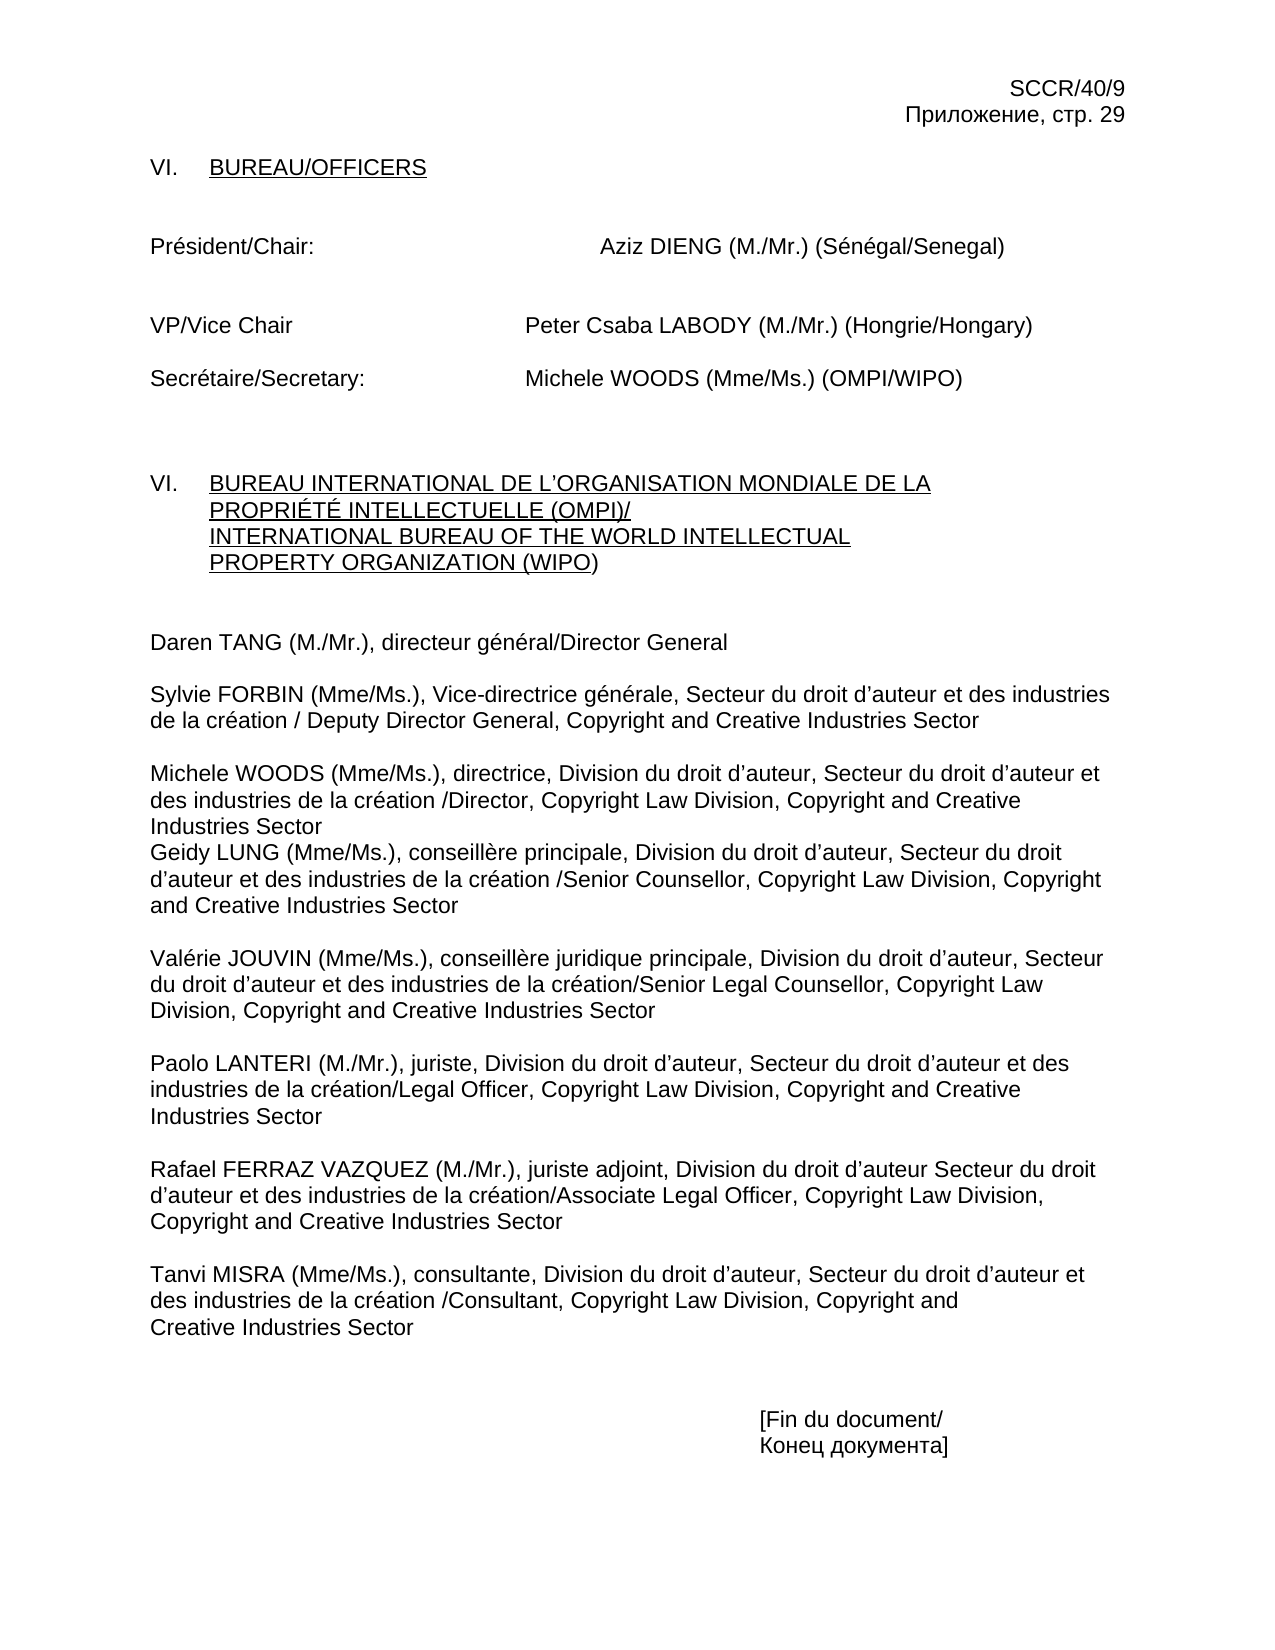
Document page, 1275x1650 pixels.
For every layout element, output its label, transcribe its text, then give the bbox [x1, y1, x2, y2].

text Secrétaire/Secretary: Michele WOODS (Mme/Ms.) (OMPI/WIPO) [150, 365, 1125, 391]
text Daren TANG (M./Mr.), directeur général/Director General [150, 628, 1125, 655]
text Tanvi MISRA (Mme/Ms.), consultante, Division du droit d’auteur, Secteur du droit d’auteur et des industries de la création /Consultant, Copyright Law Division, Copyright and [150, 1261, 1125, 1314]
text Michele WOODS (Mme/Ms.), directrice, Division du droit d’auteur, Secteur du droit d’auteur et des industries de la création /Director, Copyright Law Division, Copyright and Creative Industries Sector [150, 760, 1125, 839]
text Конец документа] [750, 1432, 1125, 1485]
text PROPRIÉTÉ INTELLECTUELLE (OMPI)/ INTERNATIONAL BUREAU OF THE WORLD INTELLECTUAL PROPERTY ORGANIZATION (WIPO) [209, 497, 1125, 576]
text Geidy LUNG (Mme/Ms.), conseillère principale, Division du droit d’auteur, Secteur du droit d’auteur et des industries de la création /Senior Counsellor, Copyright Law Division, Copyright and Creative Industries Sector [150, 839, 1125, 918]
text Creative Industries Sector [150, 1314, 1125, 1340]
text VP/Vice Chair Peter Csaba LABODY (M./Mr.) (Hongrie/Hongary) [150, 312, 1125, 338]
text VI. BUREAU/OFFICERS [150, 154, 1125, 180]
text Rafael FERRAZ VAZQUEZ (M./Mr.), juriste adjoint, Division du droit d’auteur Secteur du droit d’auteur et des industries de la création/Associate Legal Officer, Copyright Law Division, Copyright and Creative Industries Sector [150, 1156, 1125, 1234]
text Paolo LANTERI (M./Mr.), juriste, Division du droit d’auteur, Secteur du droit d’auteur et des industries de la création/Legal Officer, Copyright Law Division, Copyright and Creative Industries Sector [150, 1050, 1125, 1129]
text [Fin du document/ [759, 1406, 1125, 1432]
text VI. BUREAU INTERNATIONAL DE L’ORGANISATION MONDIALE DE LA [150, 470, 1125, 497]
text Président/Chair: Aziz DIENG (M./Mr.) (Sénégal/Senegal) [150, 233, 1125, 259]
text Valérie JOUVIN (Mme/Ms.), conseillère juridique principale, Division du droit d’auteur, Secteur du droit d’auteur et des industries de la création/Senior Legal Counsellor, Copyright Law Division, Copyright and Creative Industries Sector [150, 945, 1125, 1024]
text Sylvie FORBIN (Mme/Ms.), Vice-directrice générale, Secteur du droit d’auteur et des industries de la création / Deputy Director General, Copyright and Creative Industries Sector [150, 681, 1125, 734]
